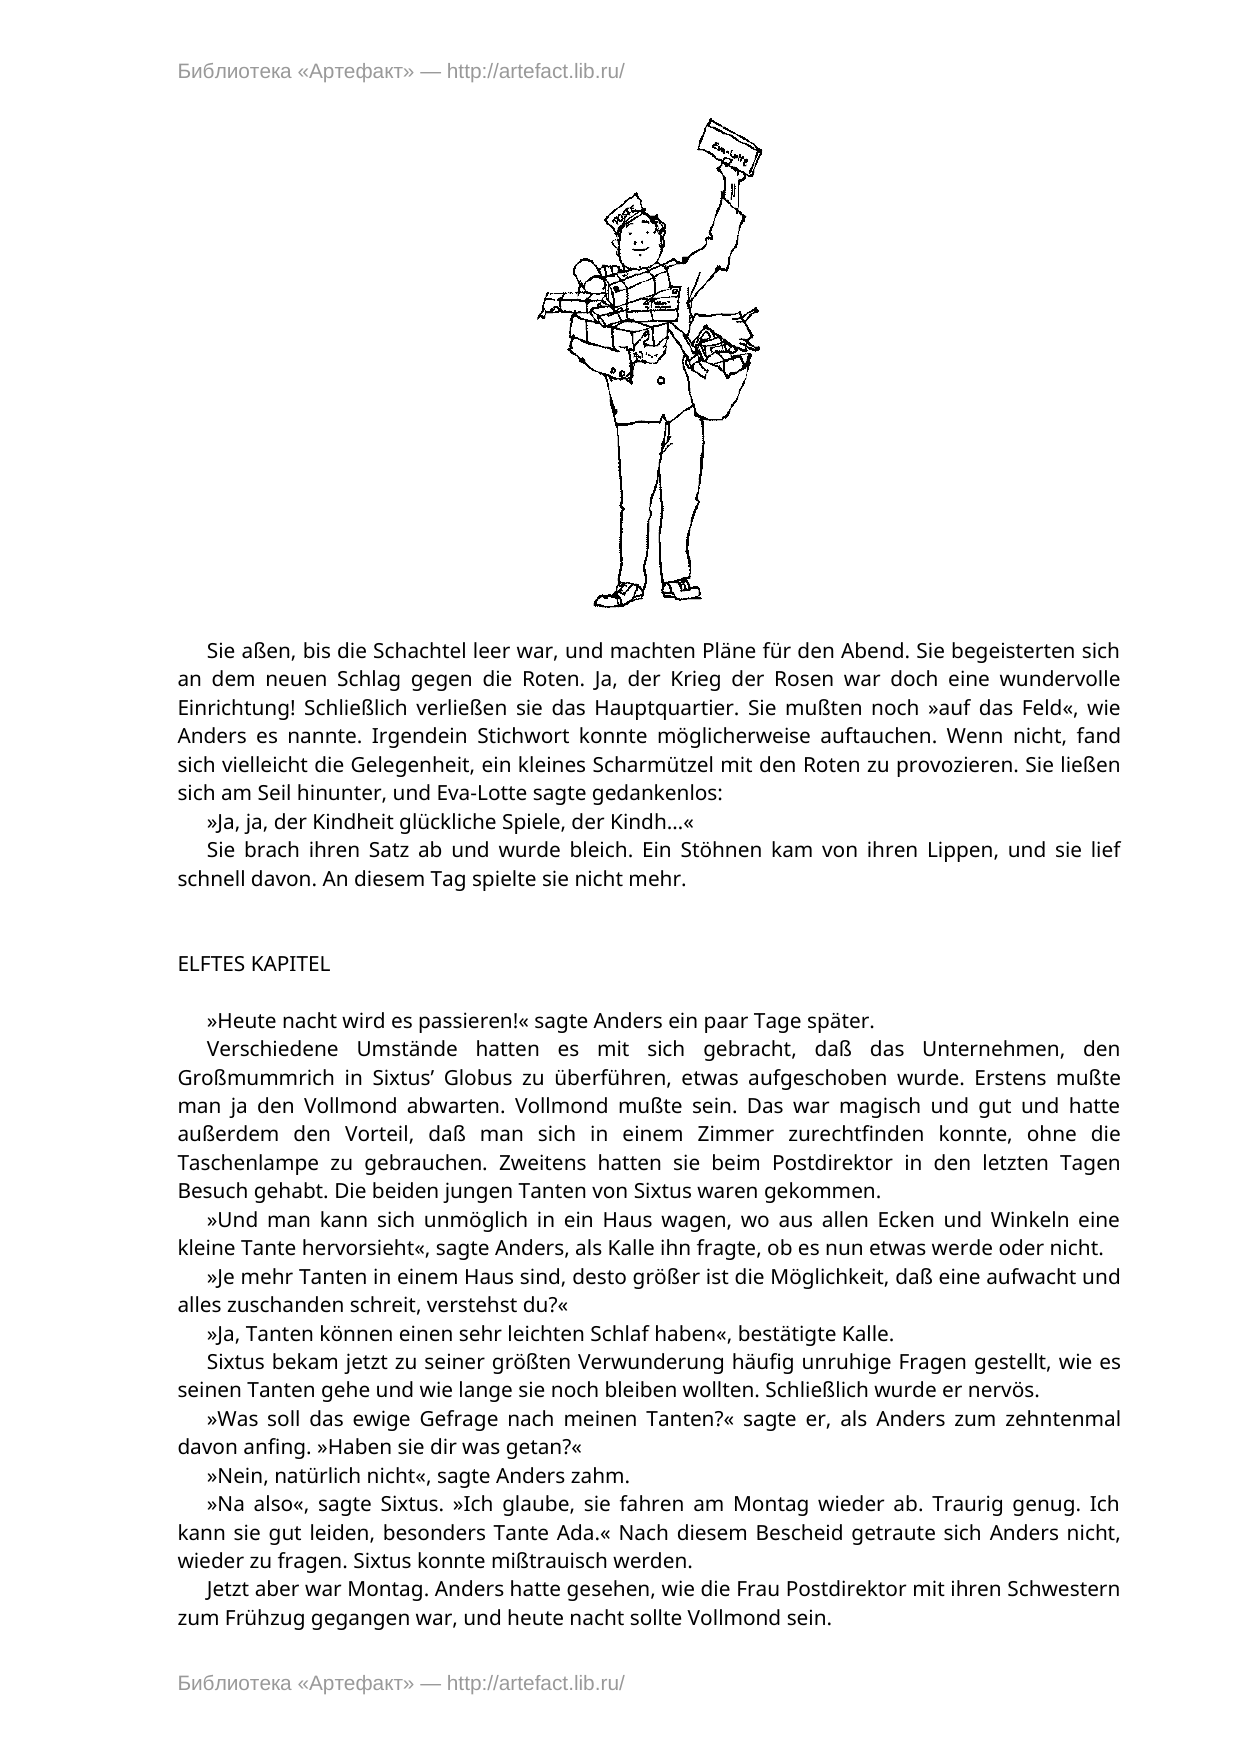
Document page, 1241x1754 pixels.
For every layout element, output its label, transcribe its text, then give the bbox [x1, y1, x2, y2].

text Verschiedene Umstände hatten es mit sich gebracht, daß das Unternehmen, den Großmummrich in Sixtus’ Globus zu überführen, etwas aufgeschoben wurde. Erstens mußte man ja den Vollmond abwarten. Vollmond mußte sein. Das war magisch und gut und hatte außerdem den Vorteil, daß man sich in einem Zimmer zurechtfinden konnte, ohne die Taschenlampe zu gebrauchen. Zweitens hatten sie beim Postdirektor in den letzten Tagen Besuch gehabt. Die beiden jungen Tanten von Sixtus waren gekommen. [177, 1034, 1122, 1205]
text »Ja, ja, der Kindheit glückliche Spiele, der Kindh…« [177, 807, 1122, 835]
text »Nein, natürlich nicht«, sagte Anders zahm. [177, 1461, 1122, 1489]
subtitle ELFTES KAPITEL [177, 949, 1122, 977]
text »Je mehr Tanten in einem Haus sind, desto größer ist die Möglichkeit, daß eine aufwacht und alles zuschanden schreit, verstehst du?« [177, 1262, 1122, 1319]
text »Ja, Tanten können einen sehr leichten Schlaf haben«, bestätigte Kalle. [177, 1319, 1122, 1347]
text »Na also«, sagte Sixtus. »Ich glaube, sie fahren am Montag wieder ab. Traurig genug. Ich kann sie gut leiden, besonders Tante Ada.« Nach diesem Bescheid getraute sich Anders nicht, wieder zu fragen. Sixtus konnte mißtrauisch werden. [177, 1489, 1122, 1574]
text Jetzt aber war Montag. Anders hatte gesehen, wie die Frau Postdirektor mit ihren Schwestern zum Frühzug gegangen war, und heute nacht sollte Vollmond sein. [177, 1574, 1122, 1631]
text Sixtus bekam jetzt zu seiner größten Verwunderung häufig unruhige Fragen gestellt, wie es seinen Tanten gehe und wie lange sie noch bleiben wollten. Schließlich wurde er nervös. [177, 1347, 1122, 1404]
text »Was soll das ewige Gefrage nach meinen Tanten?« sagte er, als Anders zum zehntenmal davon anfing. »Haben sie dir was getan?« [177, 1404, 1122, 1461]
picture [537, 118, 763, 608]
subtitle »Heute nacht wird es passieren!« sagte Anders ein paar Tage später. [177, 1006, 1122, 1034]
text Sie aßen, bis die Schachtel leer war, und machten Pläne für den Abend. Sie begeisterten sich an dem neuen Schlag gegen die Roten. Ja, der Krieg der Rosen war doch eine wundervolle Einrichtung! Schließlich verließen sie das Hauptquartier. Sie mußten noch »auf das Feld«, wie Anders es nannte. Irgendein Stichwort konnte möglicherweise auftauchen. Wenn nicht, fand sich vielleicht die Gelegenheit, ein kleines Scharmützel mit den Roten zu provozieren. Sie ließen sich am Seil hinunter, und Eva-Lotte sagte gedankenlos: [177, 636, 1122, 807]
text Sie brach ihren Satz ab und wurde bleich. Ein Stöhnen kam von ihren Lippen, und sie lief schnell davon. An diesem Tag spielte sie nicht mehr. [177, 835, 1122, 892]
text »Und man kann sich unmöglich in ein Haus wagen, wo aus allen Ecken und Winkeln eine kleine Tante hervorsieht«, sagte Anders, als Kalle ihn fragte, ob es nun etwas werde oder nicht. [177, 1205, 1122, 1262]
